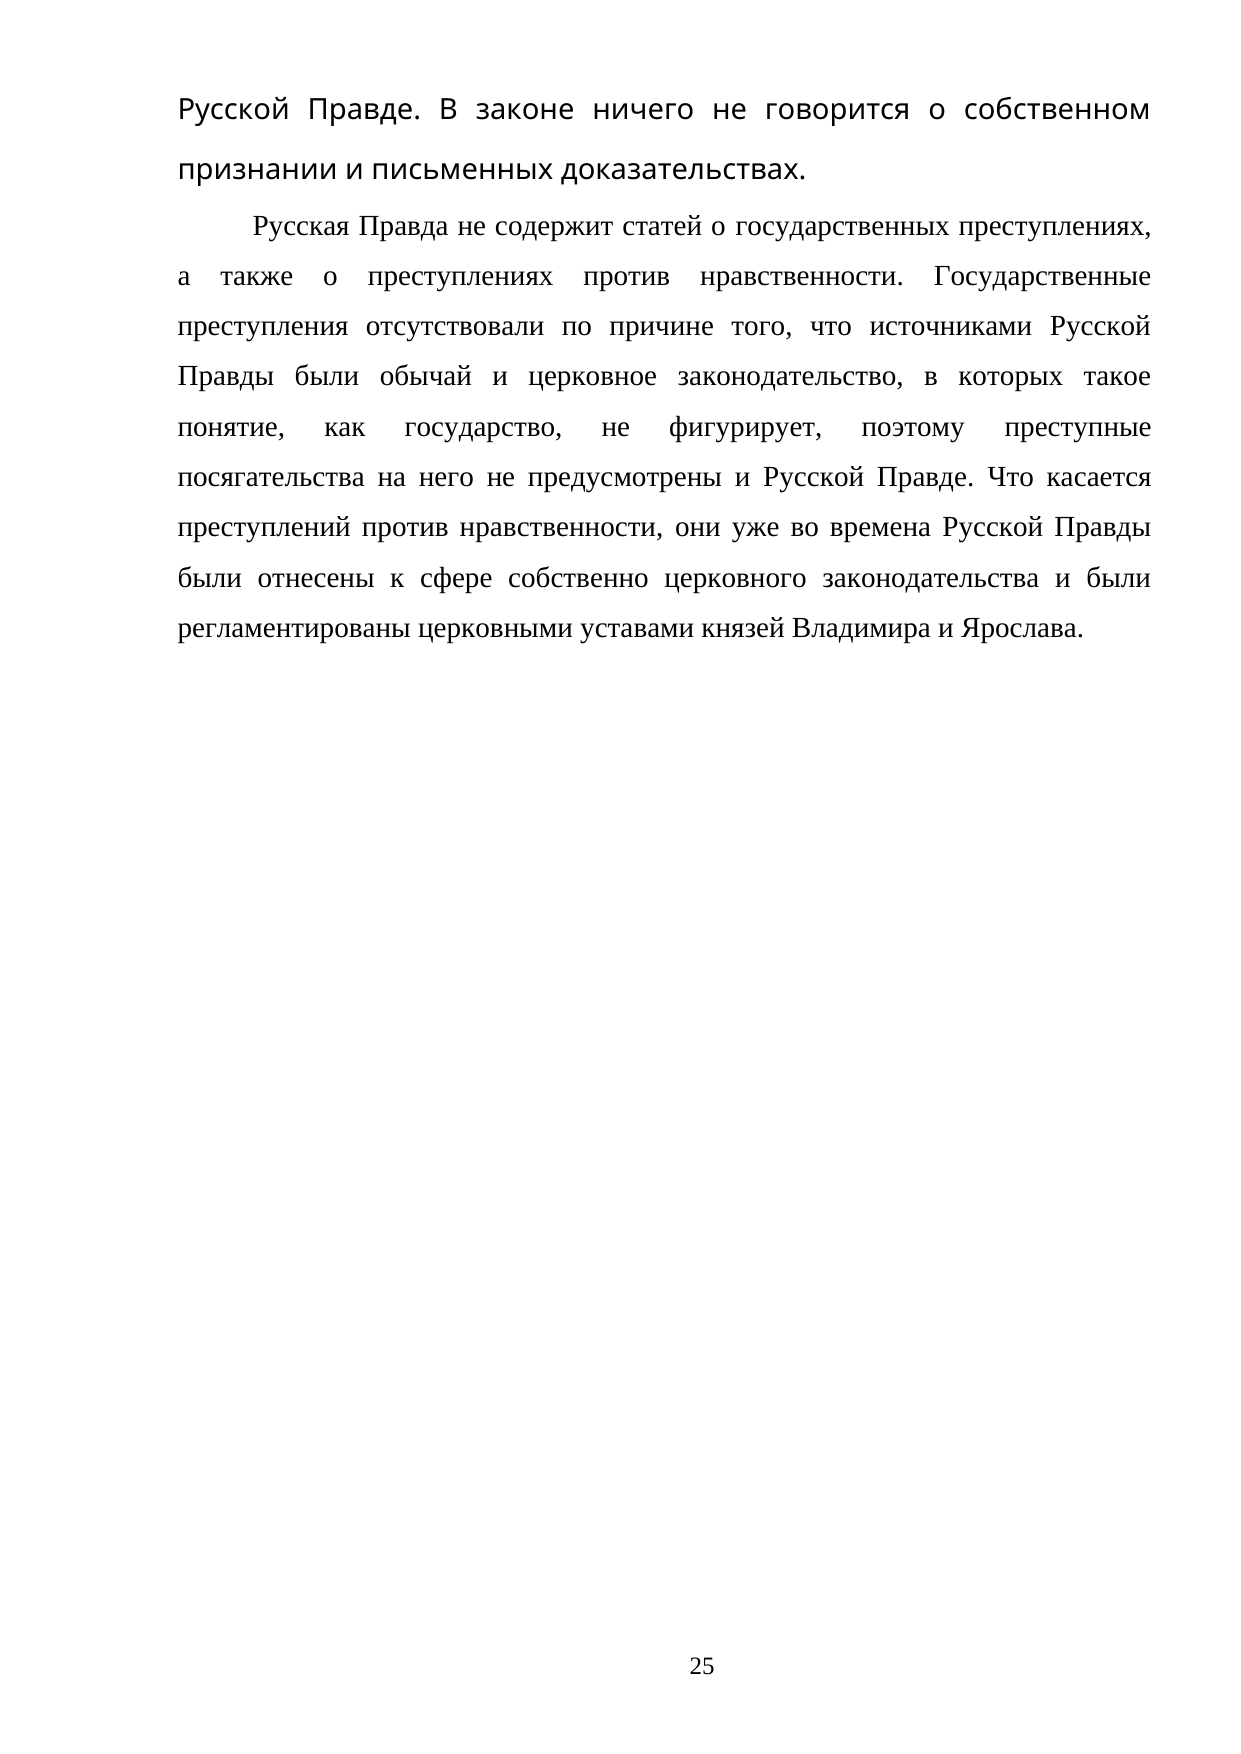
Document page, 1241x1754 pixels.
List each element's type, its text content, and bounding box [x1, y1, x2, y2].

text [177, 89, 1152, 188]
text Русская Правда не содержит статей о государственных преступлениях, а также о преступлениях против нравственности. Государственные преступления отсутствовали по причине того, что источниками Русской Правды были обычай и церковное законодательство, в которых такое понятие, как государство, не фигурирует, поэтому преступные посягательства на него не предусмотрены и Русской Правде. Что касается преступлений против нравственности, они уже во времена Русской Правды были отнесены к сфере собственно церковного законодательства и были регламентированы церковными уставами князей Владимира и Ярослава. [177, 208, 1152, 644]
